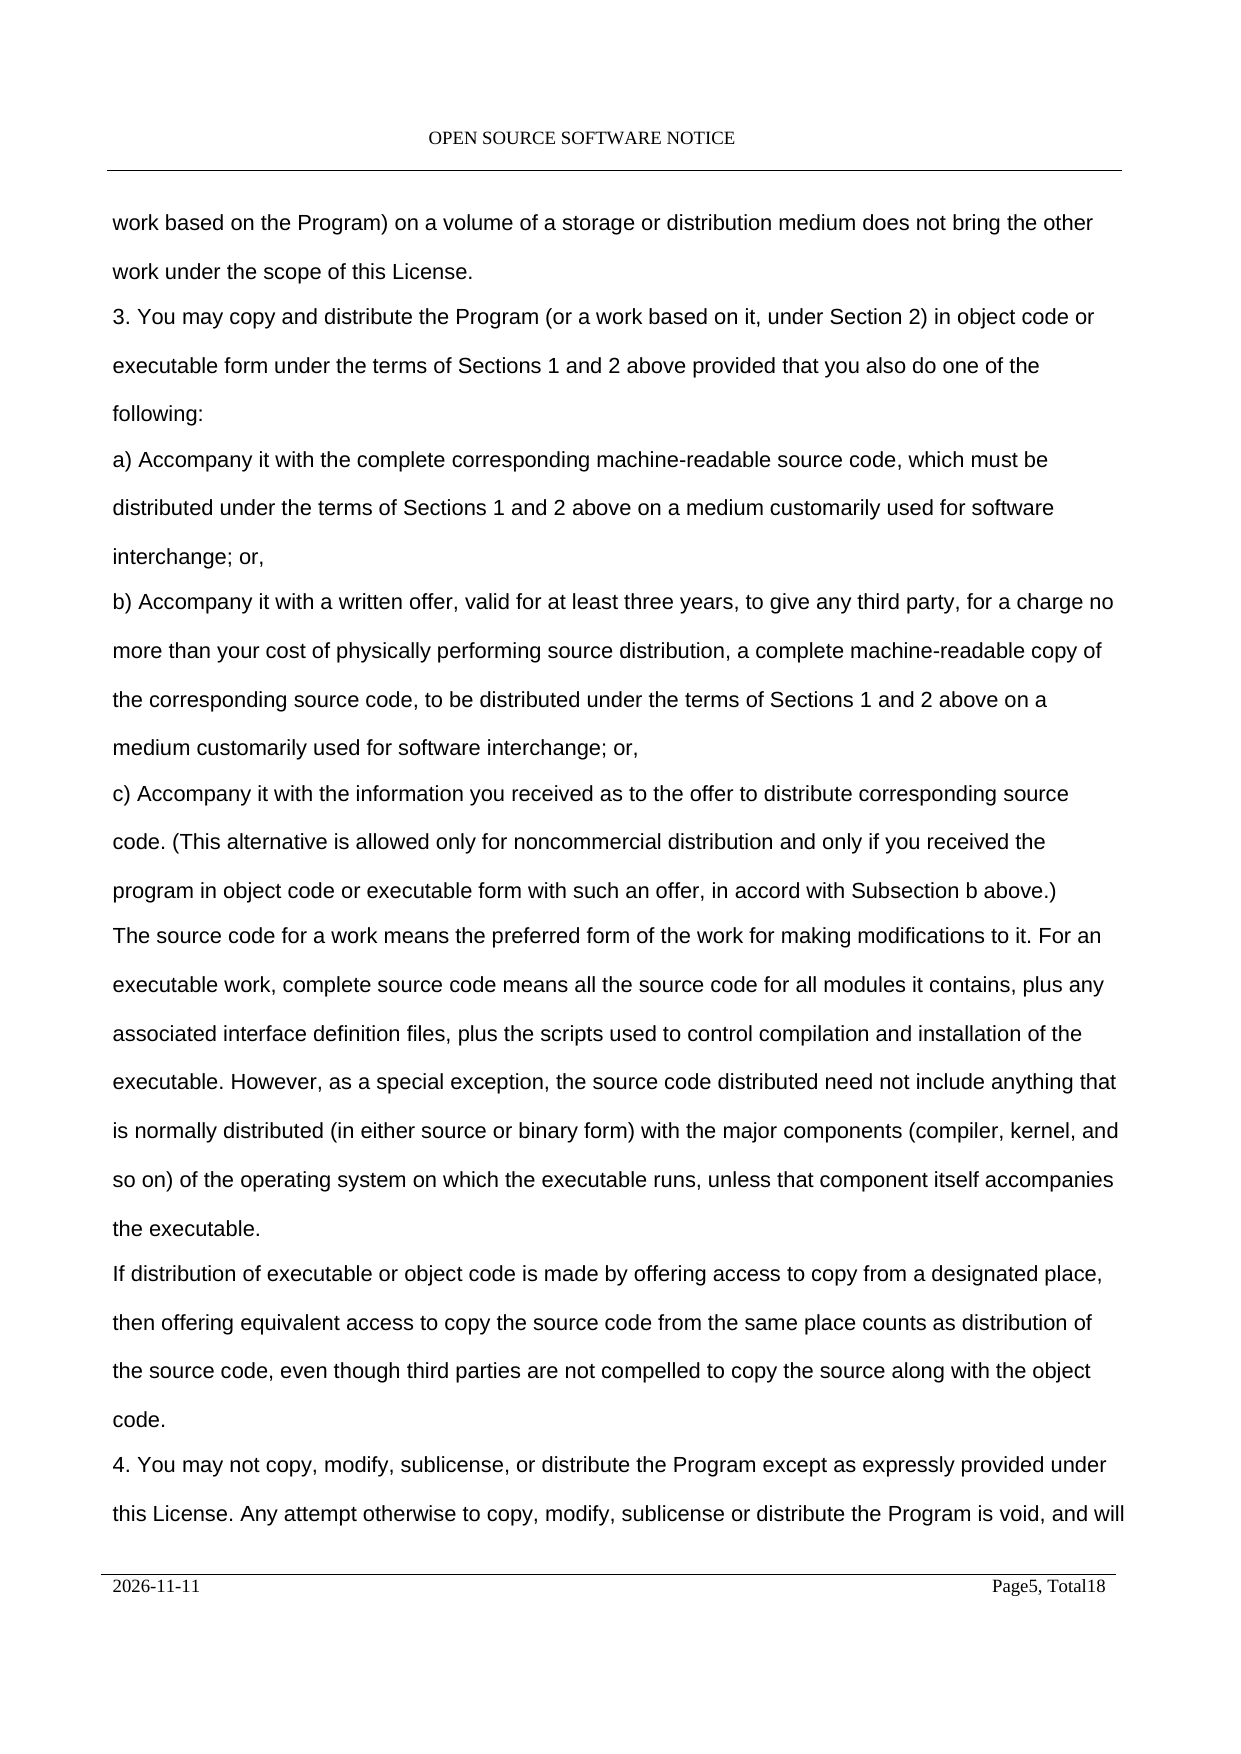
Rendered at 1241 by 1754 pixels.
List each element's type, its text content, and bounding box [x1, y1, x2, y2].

text c) Accompany it with the information you received as to the offer to distribute corresponding source code. (This alternative is allowed only for noncommercial distribution and only if you received the program in object code or executable form with such an offer, in accord with Subsection b above.) [112, 777, 1128, 907]
text The source code for a work means the preferred form of the work for making modifications to it. For an executable work, complete source code means all the source code for all modules it contains, plus any associated interface definition files, plus the scripts used to control compilation and installation of the executable. However, as a special exception, the source code distributed need not include anything that is normally distributed (in either source or binary form) with the major components (compiler, kernel, and so on) of the operating system on which the executable runs, unless that component itself accompanies the executable. [112, 919, 1128, 1244]
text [112, 1448, 1128, 1529]
text If distribution of executable or object code is made by offering access to copy from a designated place, then offering equivalent access to copy the source code from the same place counts as distribution of the source code, even though third parties are not compelled to copy the source along with the object code. [112, 1257, 1128, 1436]
text b) Accompany it with a written offer, valid for at least three years, to give any third party, for a charge no more than your cost of physically performing source distribution, a complete machine-readable copy of the corresponding source code, to be distributed under the terms of Sections 1 and 2 above on a medium customarily used for software interchange; or, [112, 585, 1128, 764]
text a) Accompany it with the complete corresponding machine-readable source code, which must be distributed under the terms of Sections 1 and 2 above on a medium customarily used for software interchange; or, [112, 443, 1128, 573]
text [112, 206, 1128, 288]
text 3. You may copy and distribute the Program (or a work based on it, under Section 2) in object code or executable form under the terms of Sections 1 and 2 above provided that you also do one of the following: [112, 300, 1128, 430]
